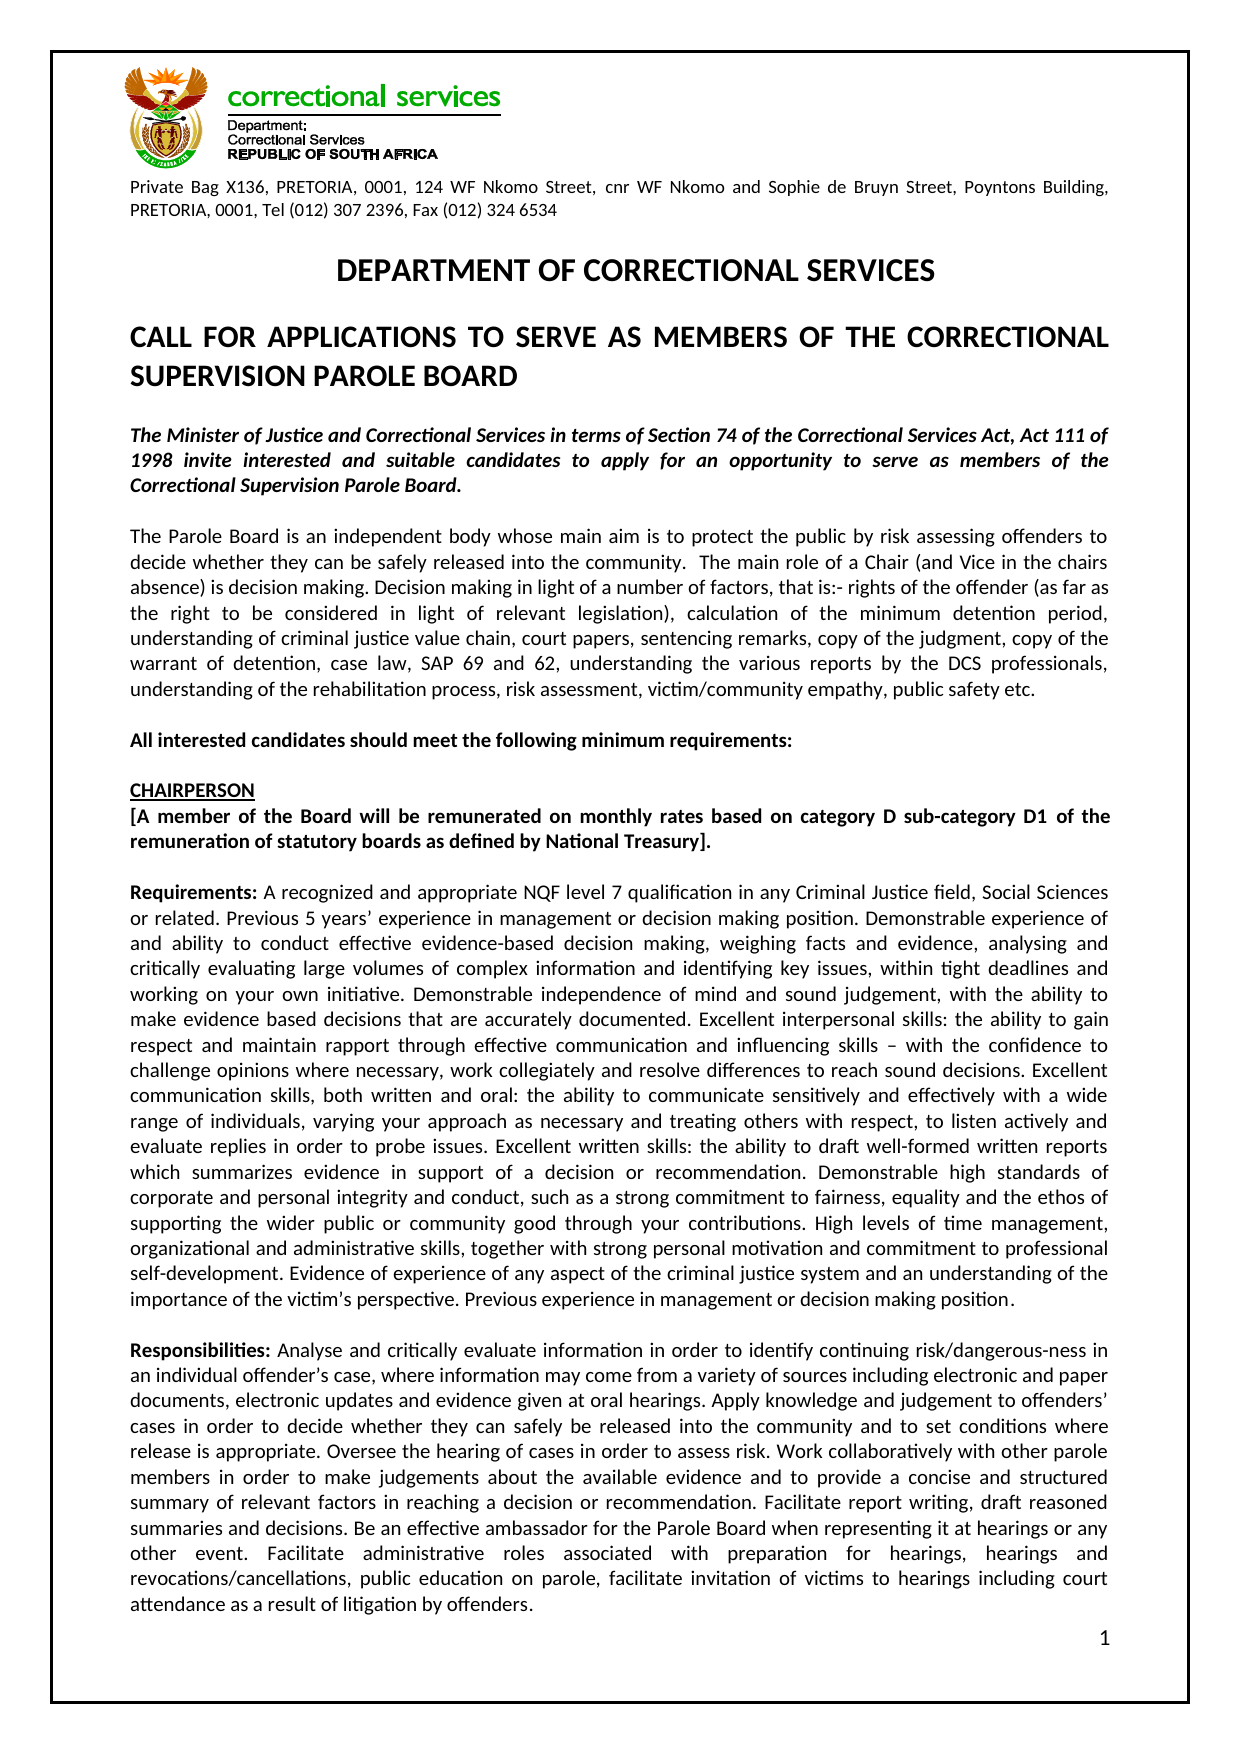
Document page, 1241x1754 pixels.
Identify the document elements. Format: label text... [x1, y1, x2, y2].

text The Parole Board is an independent body whose main aim is to protect the public by risk assessing offenders to decide whether they can be safely released into the community. The main role of a Chair (and Vice in the chairs absence) is decision making. Decision making in light of a number of factors, that is:- rights of the offender (as far as the right to be considered in light of relevant legislation), calculation of the minimum detention period, understanding of criminal justice value chain, court papers, sentencing remarks, copy of the judgment, copy of the warrant of detention, case law, SAP 69 and 62, understanding the various reports by the DCS professionals, understanding of the rehabilitation process, risk assessment, victim/community empathy, public safety etc. [130, 523, 1110, 701]
text Private Bag X136, PRETORIA, 0001, 124 WF Nkomo Street, cnr WF Nkomo and Sophie de Bruyn Street, Poyntons Building, PRETORIA, 0001, Tel (012) 307 2396, Fax (012) 324 6534 [130, 175, 1110, 221]
text The Minister of Justice and Correctional Services in terms of Section 74 of the Correctional Services Act, Act 111 of 1998 invite interested and suitable candidates to apply for an opportunity to serve as members of the Correctional Supervision Parole Board. [130, 422, 1110, 498]
text DEPARTMENT OF CORRECTIONAL SERVICES [130, 249, 1142, 289]
text [A member of the Board will be remunerated on monthly rates based on category D sub-category D1 of the remuneration of statutory boards as defined by National Treasury]. [130, 803, 1110, 854]
text Requirements: A recognized and appropriate NQF level 7 qualification in any Criminal Justice field, Social Sciences or related. Previous 5 years’ experience in management or decision making position. Demonstrable experience of and ability to conduct effective evidence-based decision making, weighing facts and evidence, analysing and critically evaluating large volumes of complex information and identifying key issues, within tight deadlines and working on your own initiative. Demonstrable independence of mind and sound judgement, with the ability to make evidence based decisions that are accurately documented. Excellent interpersonal skills: the ability to gain respect and maintain rapport through effective communication and influencing skills – with the confidence to challenge opinions where necessary, work collegiately and resolve differences to reach sound decisions. Excellent communication skills, both written and oral: the ability to communicate sensitively and effectively with a wide range of individuals, varying your approach as necessary and treating others with respect, to listen actively and evaluate replies in order to probe issues. Excellent written skills: the ability to draft well-formed written reports which summarizes evidence in support of a decision or recommendation. Demonstrable high standards of corporate and personal integrity and conduct, such as a strong commitment to fairness, equality and the ethos of supporting the wider public or community good through your contributions. High levels of time management, organizational and administrative skills, together with strong personal motivation and commitment to professional self-development. Evidence of experience of any aspect of the criminal justice system and an understanding of the importance of the victim’s perspective. Previous experience in management or decision making position. [130, 879, 1110, 1311]
text Responsibilities: Analyse and critically evaluate information in order to identify continuing risk/dangerous-ness in an individual offender’s case, where information may come from a variety of sources including electronic and paper documents, electronic updates and evidence given at oral hearings. Apply knowledge and judgement to offenders’ cases in order to decide whether they can safely be released into the community and to set conditions where release is appropriate. Oversee the hearing of cases in order to assess risk. Work collaboratively with other parole members in order to make judgements about the available evidence and to provide a concise and structured summary of relevant factors in reaching a decision or recommendation. Facilitate report writing, draft reasoned summaries and decisions. Be an effective ambassador for the Parole Board when representing it at hearings or any other event. Facilitate administrative roles associated with preparation for hearings, hearings and revocations/cancellations, public education on parole, facilitate invitation of victims to hearings including court attendance as a result of litigation by offenders. [130, 1337, 1110, 1616]
text CHAIRPERSON [130, 778, 1110, 803]
text CALL FOR APPLICATIONS TO SERVE AS MEMBERS OF THE CORRECTIONAL SUPERVISION PAROLE BOARD [130, 317, 1110, 394]
text All interested candidates should meet the following minimum requirements: [130, 727, 1110, 752]
